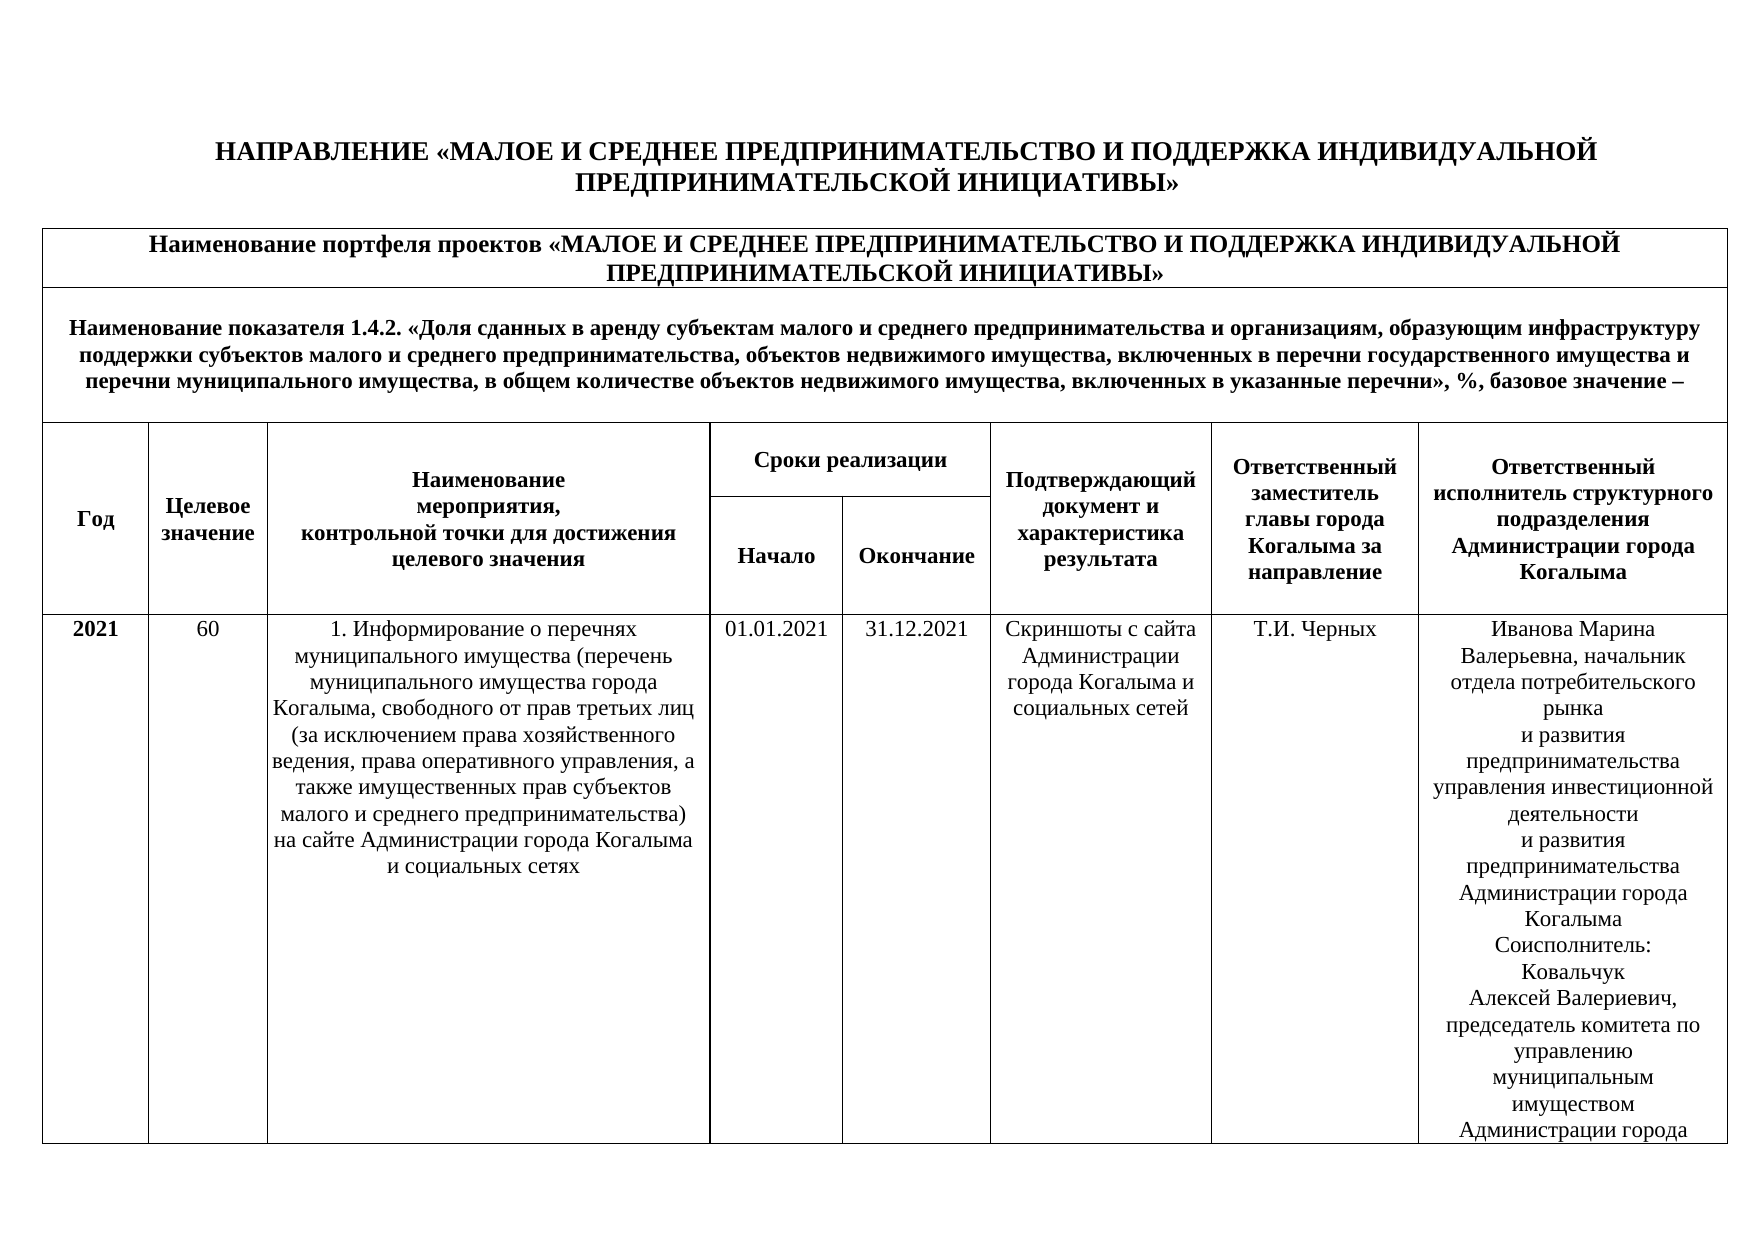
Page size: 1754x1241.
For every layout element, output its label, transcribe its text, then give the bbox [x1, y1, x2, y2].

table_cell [991, 615, 1211, 1142]
table_cell Т.И. Черных [1212, 615, 1418, 1142]
table_header Наименование портфеля проектов «МАЛОЕ И СРЕДНЕЕ ПРЕДПРИНИМАТЕЛЬСТВО И ПОДДЕРЖКА ИНДИВИДУАЛЬНОЙ ПРЕДПРИНИМАТЕЛЬСКОЙ ИНИЦИАТИВЫ» [43, 229, 1727, 287]
table_cell Наименование показателя 1.4.2. «Доля сданных в аренду субъектам малого и среднего предпринимательства и организациям, образующим инфраструктуру поддержки субъектов малого и среднего предпринимательства, объектов недвижимого имущества, включенных в перечни государственного имущества и перечни муниципального имущества, в общем количестве объектов недвижимого имущества, включенных в указанные перечни», %, базовое значение – [43, 288, 1727, 422]
table_cell Ответственный заместитель главы города Когалыма за направление [1212, 423, 1418, 614]
table_cell Подтверждающий документ и характеристика результата [991, 423, 1211, 614]
table_cell Начало [711, 497, 842, 614]
table_cell Сроки реализации [711, 423, 990, 496]
table_cell Окончание [843, 497, 990, 614]
list НАПРАВЛЕНИЕ «МАЛОЕ И СРЕДНЕЕ ПРЕДПРИНИМАТЕЛЬСТВО И ПОДДЕРЖКА ИНДИВИДУАЛЬНОЙ ПРЕДПРИНИМАТЕЛЬСКОЙ ИНИЦИАТИВЫ» [75, 135, 1679, 197]
table_cell 2021 [43, 615, 148, 1142]
table_cell Ответственный исполнитель структурного подразделения Администрации города Когалыма [1419, 423, 1727, 614]
table_cell Наименование мероприятия, контрольной точки для достижения целевого значения [268, 423, 709, 614]
table_cell 60 [149, 615, 267, 1142]
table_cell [268, 615, 709, 1142]
table_cell 31.12.2021 [843, 615, 990, 1142]
table_cell Целевое значение [149, 423, 267, 614]
table_cell 01.01.2021 [711, 615, 842, 1142]
table_cell Год [43, 423, 148, 614]
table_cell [1419, 615, 1727, 1142]
